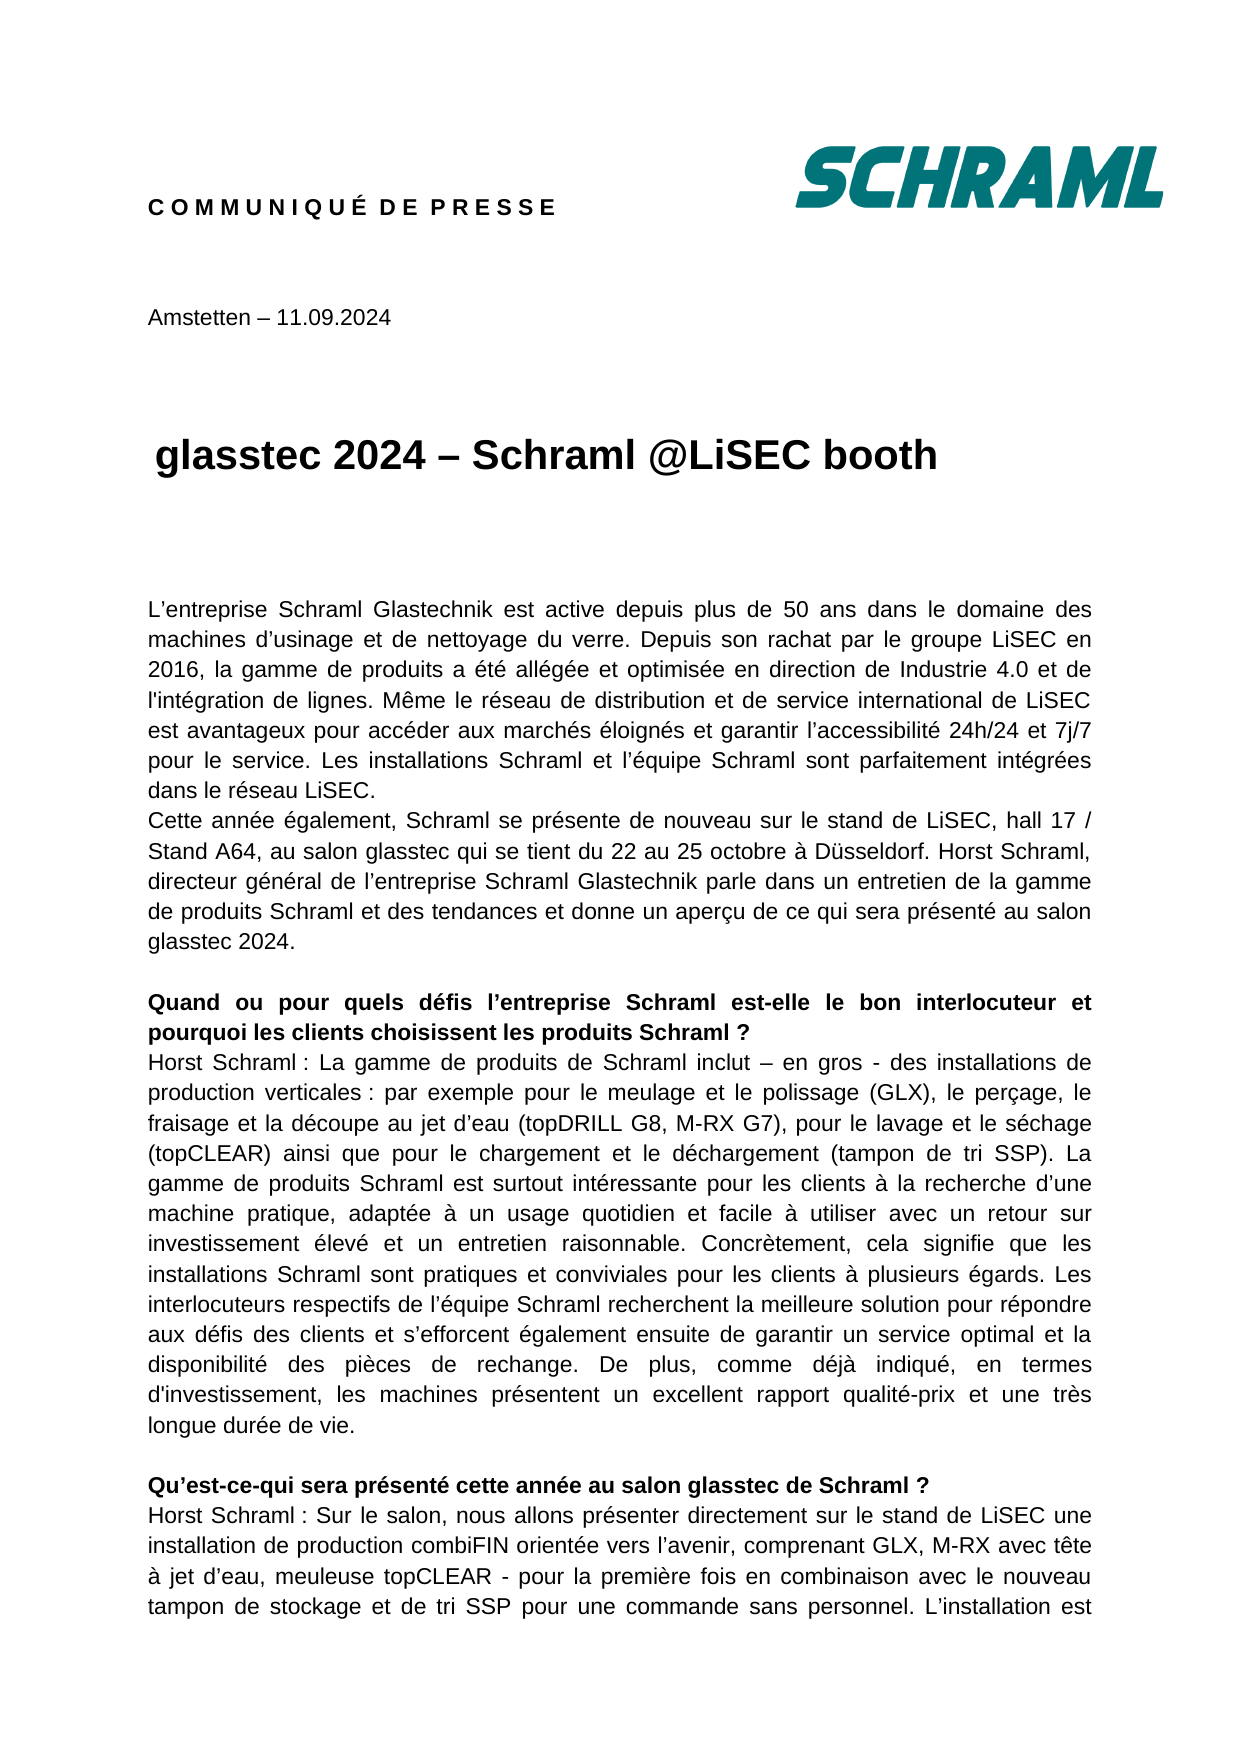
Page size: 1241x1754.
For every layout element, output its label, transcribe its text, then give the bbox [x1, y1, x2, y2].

picture [788, 138, 1164, 211]
text L’entreprise Schraml Glastechnik est active depuis plus de 50 ans dans le domaine des machines d’usinage et de nettoyage du verre. Depuis son rachat par le groupe LiSEC en 2016, la gamme de produits a été allégée et optimisée en direction de Industrie 4.0 et de l'intégration de lignes. Même le réseau de distribution et de service international de LiSEC est avantageux pour accéder aux marchés éloignés et garantir l’accessibilité 24h/24 et 7j/7 pour le service. Les installations Schraml et l’équipe Schraml sont parfaitement intégrées dans le réseau LiSEC. [148, 596, 1093, 803]
text Horst Schraml : La gamme de produits de Schraml inclut – en gros - des installations de production verticales : par exemple pour le meulage et le polissage (GLX), le perçage, le fraisage et la découpe au jet d’eau (topDRILL G8, M-RX G7), pour le lavage et le séchage (topCLEAR) ainsi que pour le chargement et le déchargement (tampon de tri SSP). La gamme de produits Schraml est surtout intéressante pour les clients à la recherche d’une machine pratique, adaptée à un usage quotidien et facile à utiliser avec un retour sur investissement élevé et un entretien raisonnable. Concrètement, cela signifie que les installations Schraml sont pratiques et conviviales pour les clients à plusieurs égards. Les interlocuteurs respectifs de l’équipe Schraml recherchent la meilleure solution pour répondre aux défis des clients et s’efforcent également ensuite de garantir un service optimal et la disponibilité des pièces de rechange. De plus, comme déjà indiqué, en termes d'investissement, les machines présentent un excellent rapport qualité-prix et une très longue durée de vie. [148, 1049, 1093, 1438]
text Cette année également, Schraml se présente de nouveau sur le stand de LiSEC, hall 17 / Stand A64, au salon glasstec qui se tient du 22 au 25 octobre à Düsseldorf. Horst Schraml, directeur général de l’entreprise Schraml Glastechnik parle dans un entretien de la gamme de produits Schraml et des tendances et donne un aperçu de ce qui sera présenté au salon glasstec 2024. [148, 807, 1093, 954]
text Qu’est-ce-qui sera présenté cette année au salon glasstec de Schraml ? [148, 1472, 1093, 1498]
text glasstec 2024 – Schraml @LiSEC booth [148, 431, 1093, 478]
text Amstetten – 11.09.2024 [148, 304, 1093, 330]
text Quand ou pour quels défis l’entreprise Schraml est-elle le bon interlocuteur et pourquoi les clients choisissent les produits Schraml ? [148, 989, 1093, 1045]
